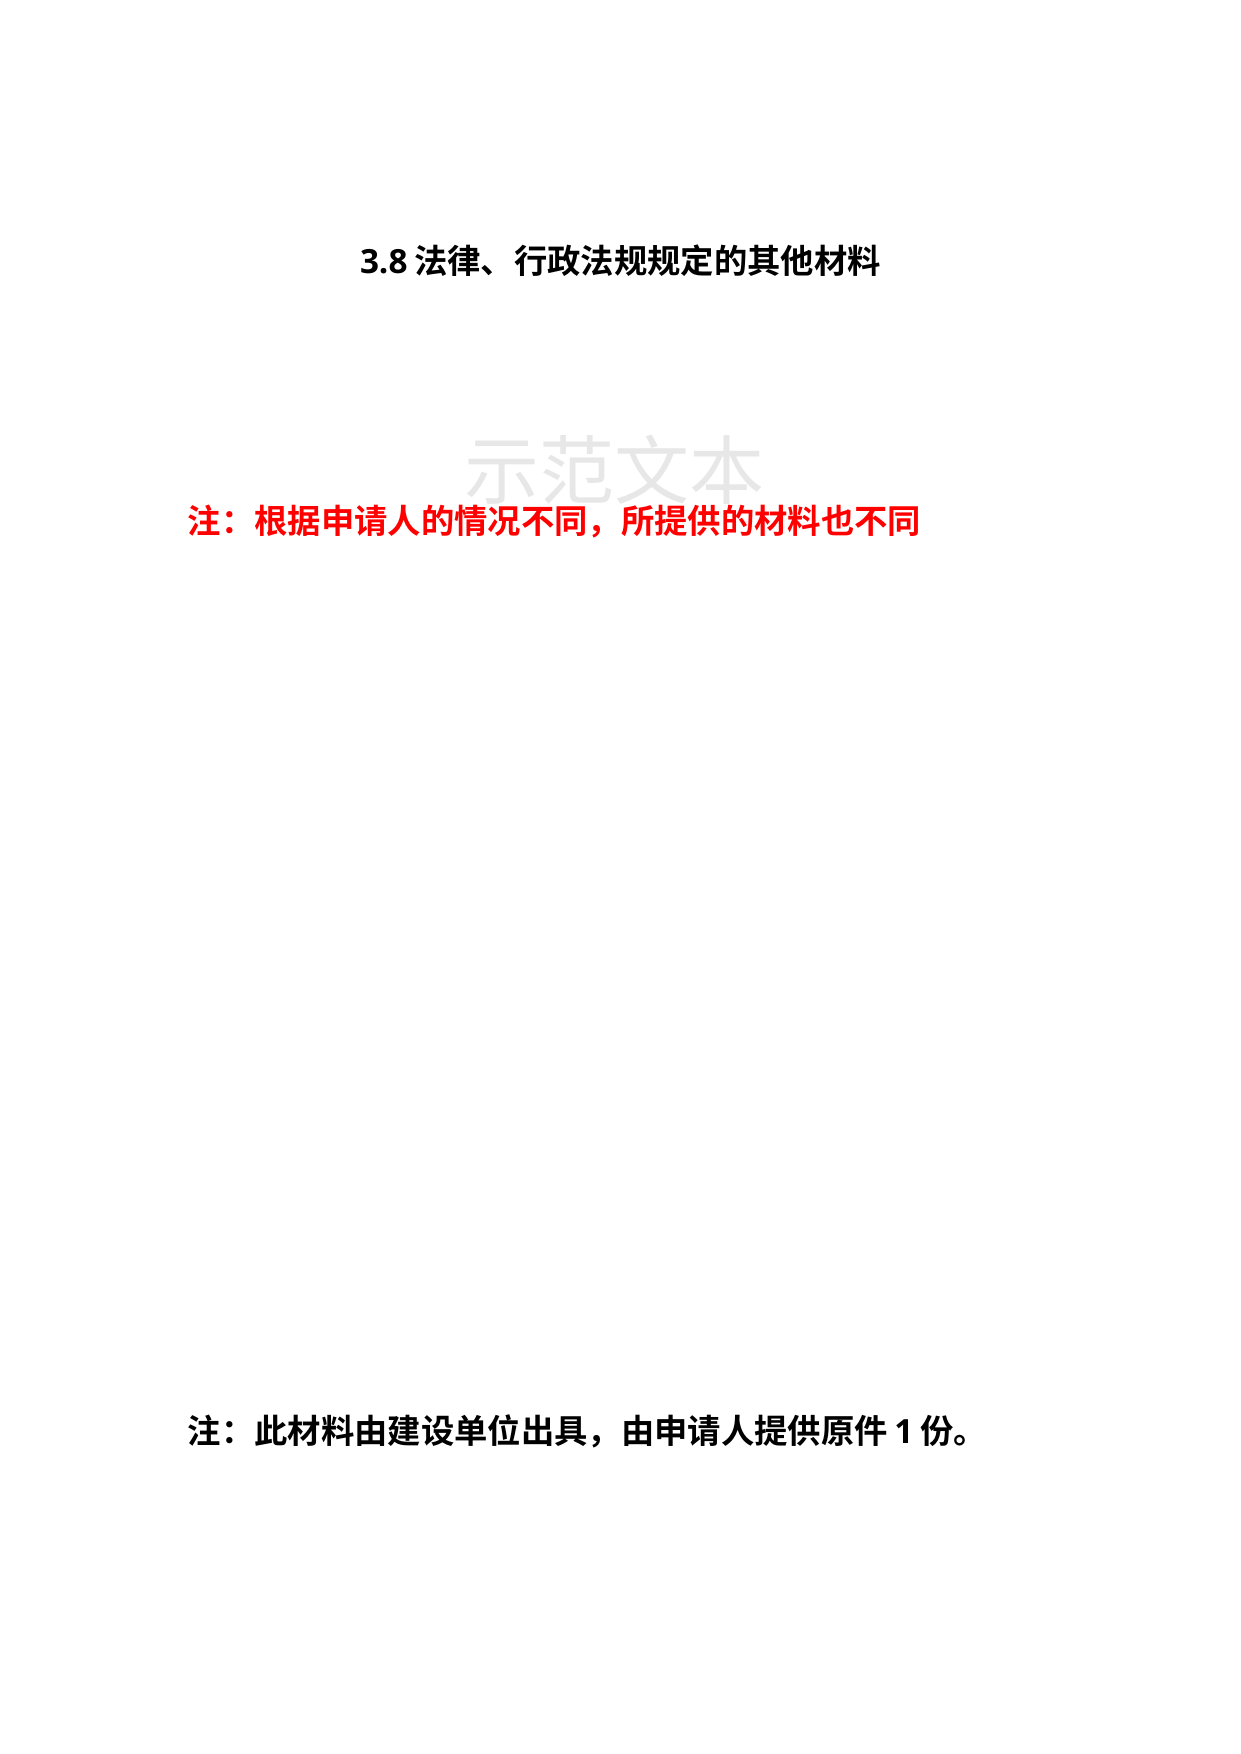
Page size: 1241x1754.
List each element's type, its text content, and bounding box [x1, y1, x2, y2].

text 3.8法律、行政法规规定的其他材料 [187, 227, 1053, 292]
text 注：此材料由建设单位出具，由申请人提供原件1份。 [187, 1397, 1053, 1462]
text 注：根据申请人的情况不同，所提供的材料也不同 [187, 487, 1053, 552]
